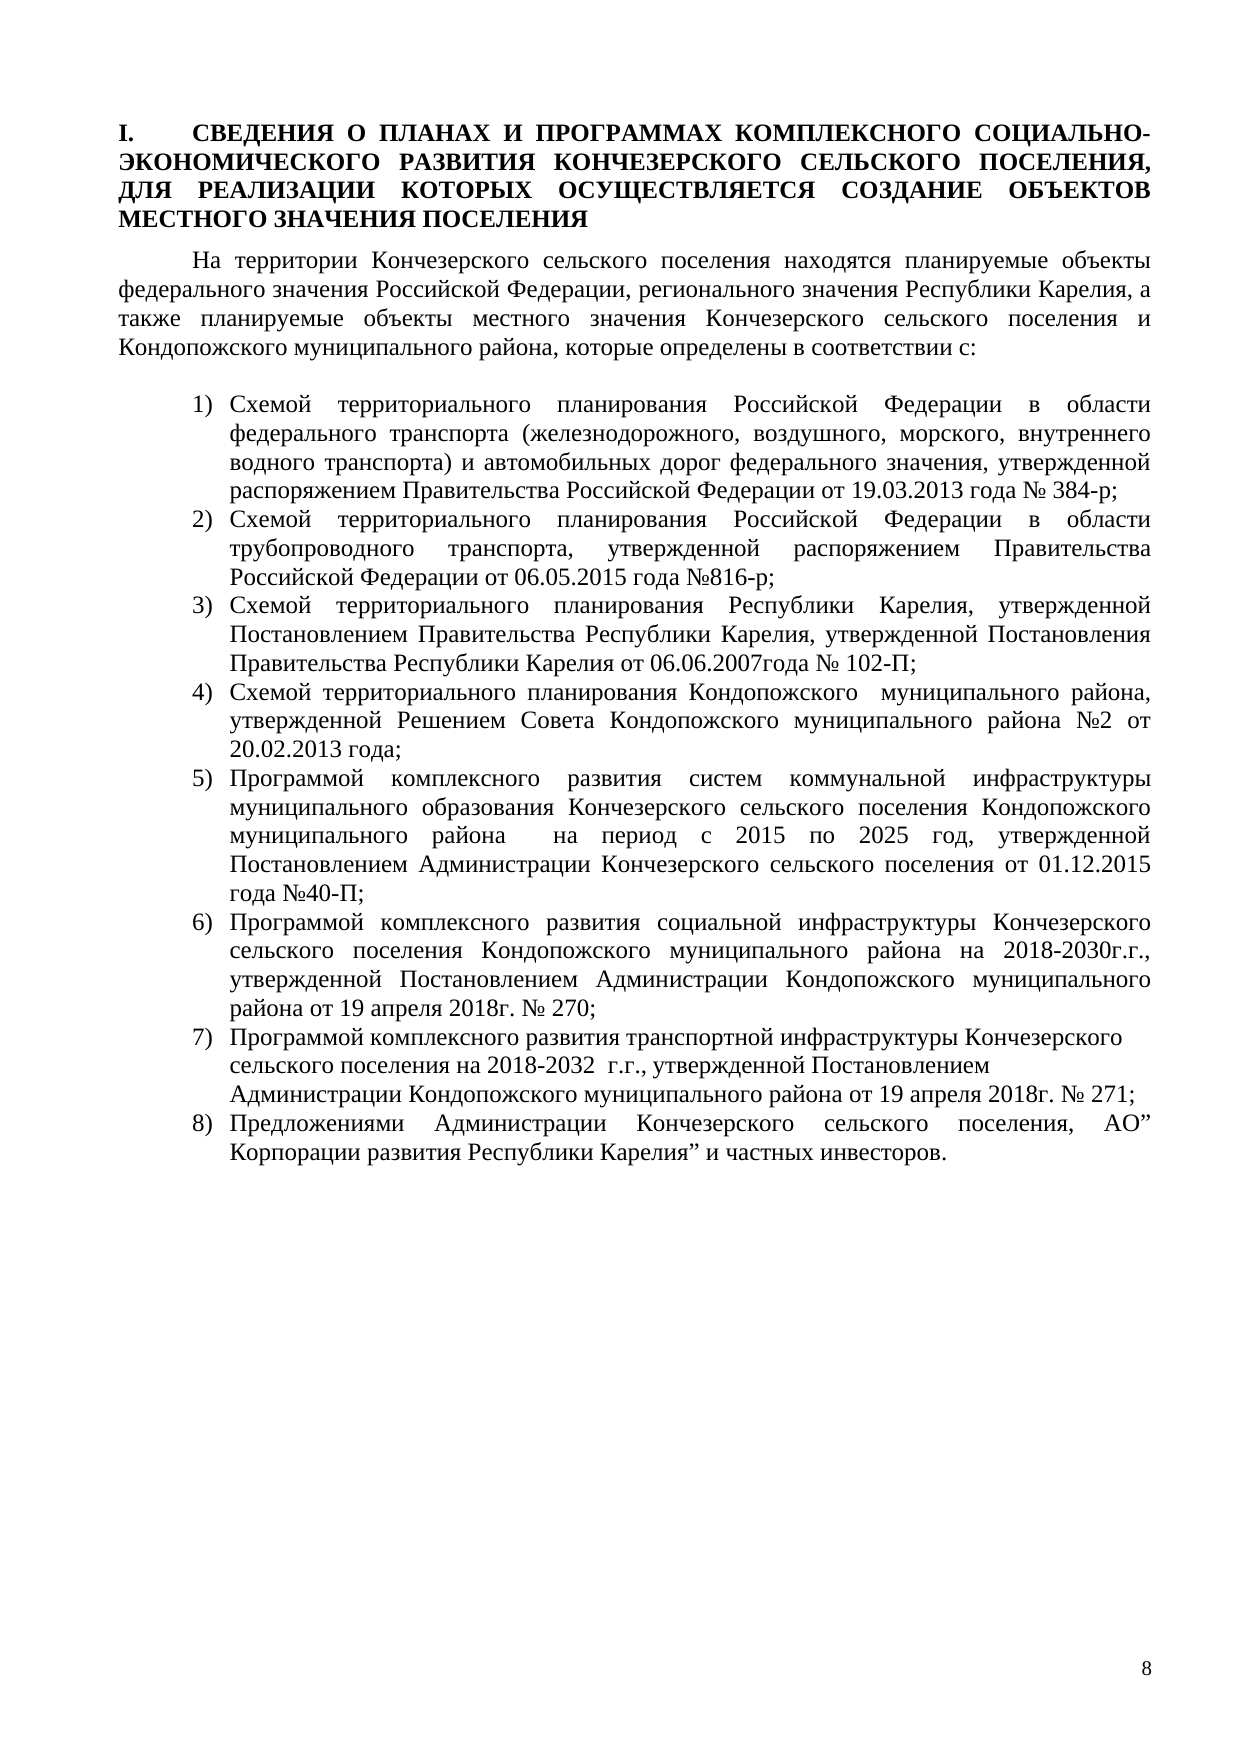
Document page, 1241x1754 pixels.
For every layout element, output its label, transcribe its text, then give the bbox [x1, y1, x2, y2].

list Схемой территориального планирования Российской Федерации в области трубопроводного транспорта, утвержденной распоряжением Правительства Российской Федерации от 06.05.2015 года №816-р; [192, 504, 1152, 591]
list Предложениями Администрации Кончезерского сельского поселения, АО” Корпорации развития Республики Карелия” и частных инвесторов. [192, 1108, 1152, 1166]
list Программой комплексного развития социальной инфраструктуры Кончезерского сельского поселения Кондопожского муниципального района на 2018-2030г.г., утвержденной Постановлением Администрации Кондопожского муниципального района от 19 апреля 2018г. № 270; [192, 907, 1152, 1022]
subtitle СВЕДЕНИЯ О ПЛАНАХ И ПРОГРАММАХ КОМПЛЕКСНОГО СОЦИАЛЬНО-ЭКОНОМИЧЕСКОГО РАЗВИТИЯ КОНЧЕЗЕРСКОГО СЕЛЬСКОГО ПОСЕЛЕНИЯ, ДЛЯ РЕАЛИЗАЦИИ КОТОРЫХ ОСУЩЕСТВЛЯЕТСЯ СОЗДАНИЕ ОБЪЕКТОВ МЕСТНОГО ЗНАЧЕНИЯ ПОСЕЛЕНИЯ [118, 118, 1152, 233]
list Программой комплексного развития систем коммунальной инфраструктуры муниципального образования Кончезерского сельского поселения Кондопожского муниципального района на период с 2015 по 2025 год, утвержденной Постановлением Администрации Кончезерского сельского поселения от 01.12.2015 года №40-П; [192, 763, 1152, 907]
list Схемой территориального планирования Республики Карелия, утвержденной Постановлением Правительства Республики Карелия, утвержденной Постановления Правительства Республики Карелия от 06.06.2007года № 102-П; [192, 591, 1152, 677]
list Схемой территориального планирования Кондопожского муниципального района, утвержденной Решением Совета Кондопожского муниципального района №2 от 20.02.2013 года; [192, 677, 1152, 763]
list Программой комплексного развития транспортной инфраструктуры Кончезерского сельского поселения на 2018-2032 г.г., утвержденной Постановлением Администрации Кондопожского муниципального района от 19 апреля 2018г. № 271; [192, 1022, 1152, 1108]
list Схемой территориального планирования Российской Федерации в области федерального транспорта (железнодорожного, воздушного, морского, внутреннего водного транспорта) и автомобильных дорог федерального значения, утвержденной распоряжением Правительства Российской Федерации от 19.03.2013 года № 384-р; [192, 389, 1152, 504]
text На территории Кончезерского сельского поселения находятся планируемые объекты федерального значения Российской Федерации, регионального значения Республики Карелия, а также планируемые объекты местного значения Кончезерского сельского поселения и Кондопожского муниципального района, которые определены в соответствии с: [118, 246, 1152, 361]
